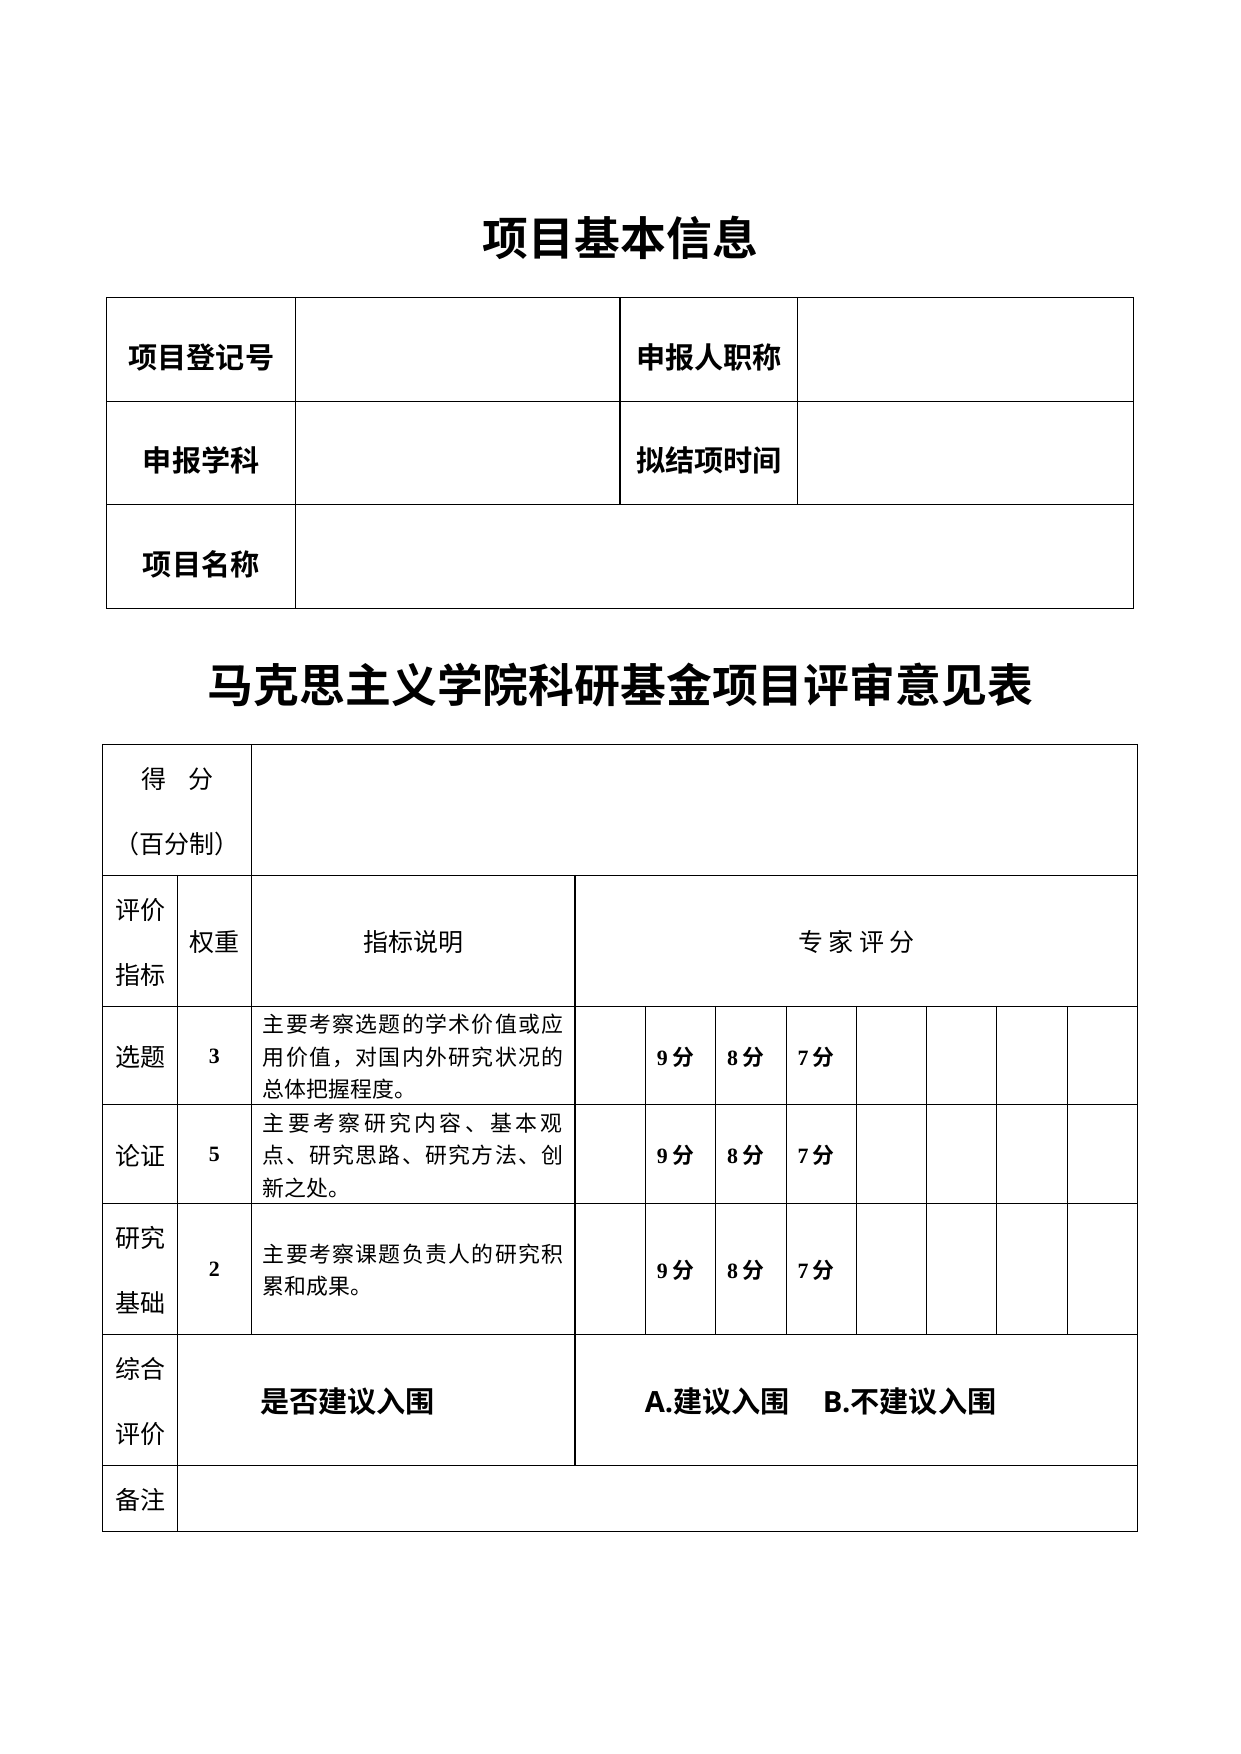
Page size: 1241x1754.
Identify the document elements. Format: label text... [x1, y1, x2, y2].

text 马克思主义学院科研基金项目评审意见表 [187, 634, 1053, 731]
table_header [798, 298, 1133, 401]
table_cell [798, 402, 1133, 504]
table_cell 8分 [716, 1105, 786, 1203]
table_cell [296, 402, 619, 504]
table_cell 9分 [646, 1204, 715, 1334]
table_cell 9分 [646, 1007, 715, 1104]
table_cell 备注 [103, 1466, 177, 1531]
table_cell 8分 [716, 1007, 786, 1104]
table_header 项目登记号 [107, 298, 295, 401]
table_cell [1068, 1105, 1137, 1203]
table_cell 选题 [103, 1007, 177, 1104]
table_cell [296, 505, 1133, 608]
table_cell [1068, 1204, 1137, 1334]
table_cell [927, 1204, 996, 1334]
table_header 申报人职称 [621, 298, 797, 401]
table_cell [997, 1105, 1067, 1203]
table_header 得 分 （百分制） [103, 745, 251, 875]
table_cell 8分 [716, 1204, 786, 1334]
table_cell [857, 1105, 926, 1203]
table_cell 5 [178, 1105, 251, 1203]
table_cell 2 [178, 1204, 251, 1334]
table_cell 主要考察课题负责人的研究积累和成果。 [252, 1204, 574, 1334]
table_cell [857, 1007, 926, 1104]
table_cell 专 家 评 分 [576, 876, 1137, 1006]
table_cell [178, 1466, 1137, 1531]
table_cell 评价 指标 [103, 876, 177, 1006]
table_cell 7分 [787, 1007, 856, 1104]
table_cell [997, 1007, 1067, 1104]
table_cell [576, 1204, 645, 1334]
table_cell 权重 [178, 876, 251, 1006]
table_cell A.建议入围 B.不建议入围 [576, 1335, 1137, 1465]
text 项目基本信息 [187, 187, 1053, 284]
table_cell 9分 [646, 1105, 715, 1203]
table_cell [927, 1007, 996, 1104]
table_cell 7分 [787, 1204, 856, 1334]
table_cell 项目名称 [107, 505, 295, 608]
table_cell [927, 1105, 996, 1203]
table_cell 研究基础 [103, 1204, 177, 1334]
table_cell 申报学科 [107, 402, 295, 504]
table_cell 指标说明 [252, 876, 574, 1006]
table_cell [997, 1204, 1067, 1334]
table_cell 3 [178, 1007, 251, 1104]
table_header [296, 298, 619, 401]
table_cell [576, 1105, 645, 1203]
table_cell 主要考察研究内容、基本观点、研究思路、研究方法、创新之处。 [252, 1105, 574, 1203]
table_cell 是否建议入围 [178, 1335, 574, 1465]
table_header [252, 745, 1137, 875]
table_cell [857, 1204, 926, 1334]
table_cell [576, 1007, 645, 1104]
table_cell 拟结项时间 [621, 402, 797, 504]
table_cell 主要考察选题的学术价值或应用价值，对国内外研究状况的总体把握程度。 [252, 1007, 574, 1104]
table_cell 综合 评价 [103, 1335, 177, 1465]
table_cell [1068, 1007, 1137, 1104]
table_cell 7分 [787, 1105, 856, 1203]
table_cell 论证 [103, 1105, 177, 1203]
